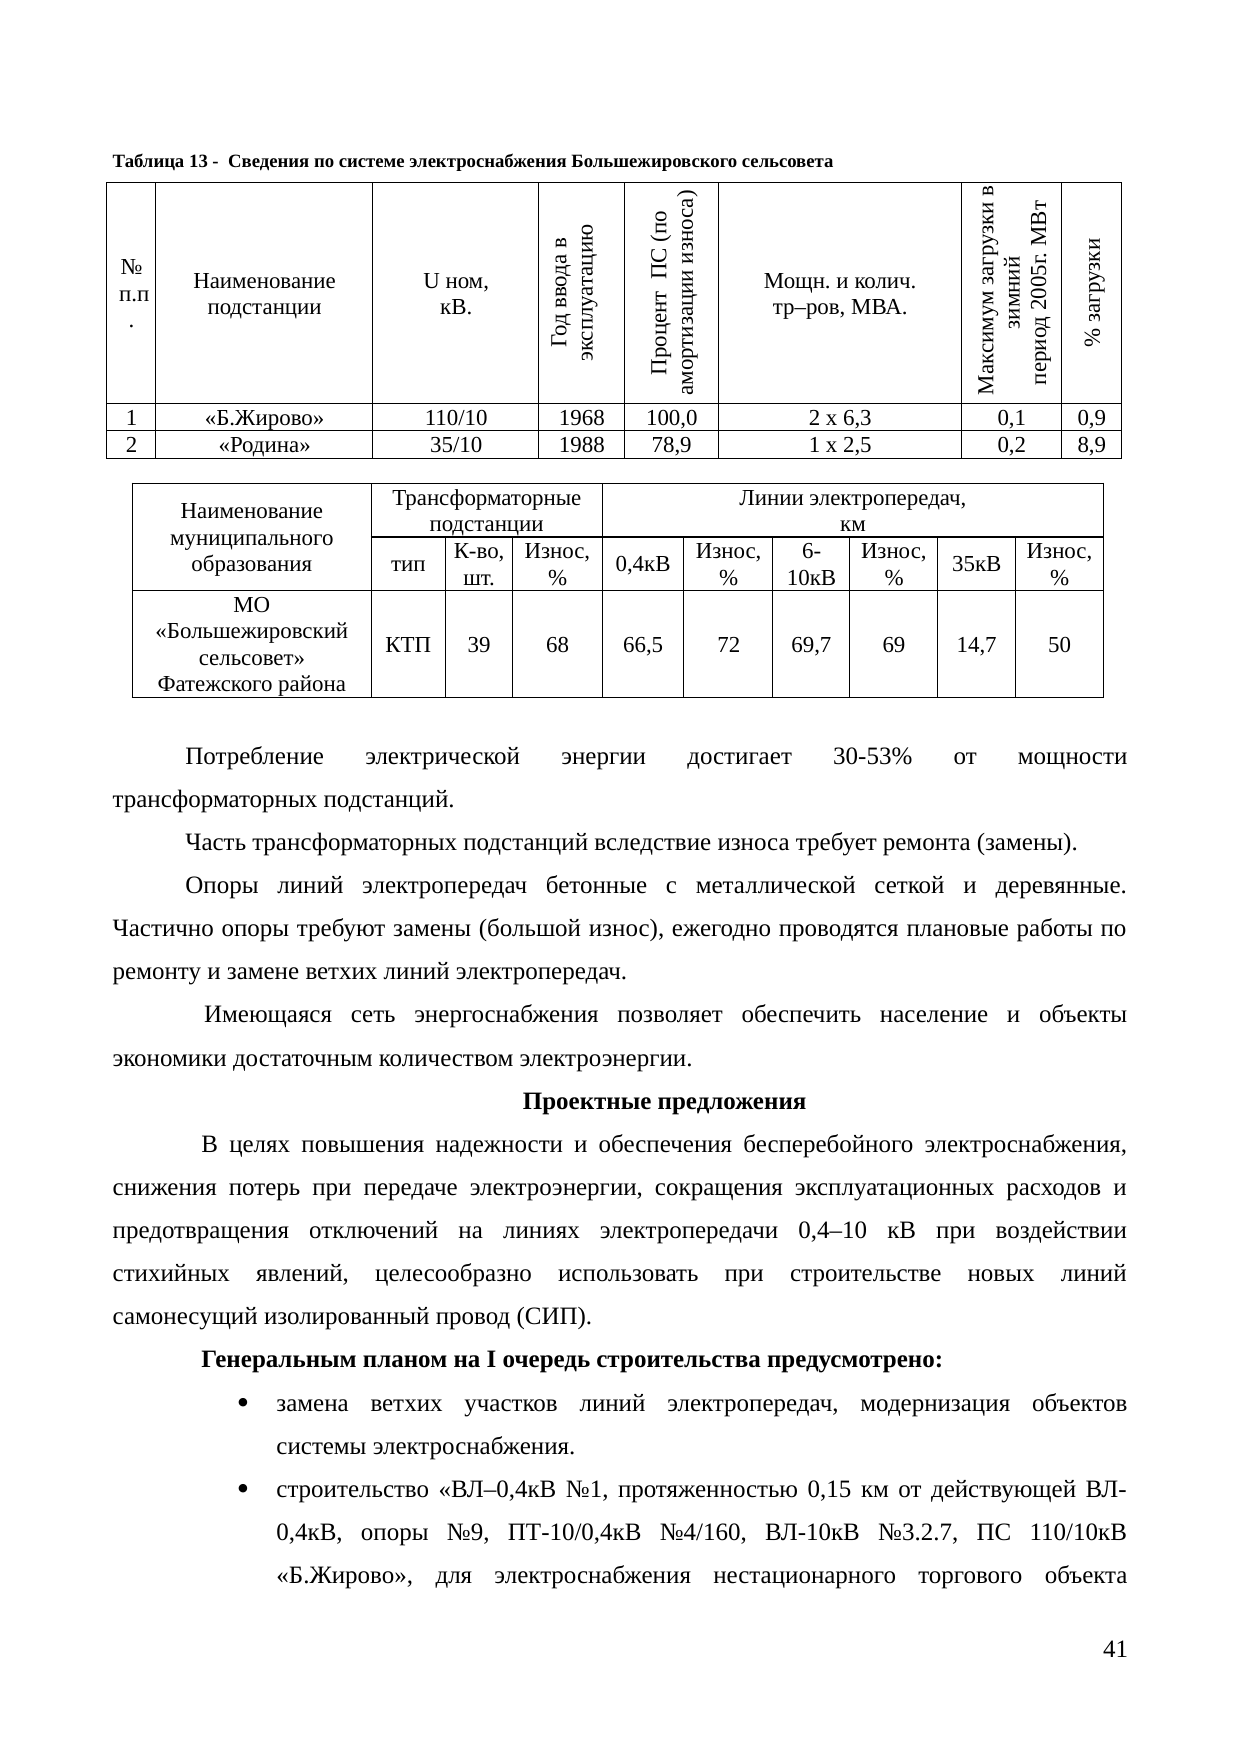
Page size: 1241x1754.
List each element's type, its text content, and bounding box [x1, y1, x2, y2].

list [239, 1474, 1128, 1589]
table_cell КТП [372, 591, 445, 697]
table_header % загрузки [1062, 183, 1121, 403]
table_cell 69,7 [773, 591, 849, 697]
table_cell 0,9 [1062, 404, 1121, 430]
table_cell 35/10 [373, 431, 538, 457]
table_cell Износ, % [850, 538, 937, 590]
table_header Наименование подстанции [156, 183, 372, 403]
table_header № п.п. [107, 183, 155, 403]
text В целях повышения надежности и обеспечения бесперебойного электроснабжения, снижения потерь при передаче электроэнергии, сокращения эксплуатационных расходов и предотвращения отключений на линиях электропередачи 0,4–10 кВ при воздействии стихийных явлений, целесообразно использовать при строительстве новых линий самонесущий изолированный провод (СИП). [112, 1129, 1128, 1330]
table_cell 8,9 [1062, 431, 1121, 457]
table_cell 6-10кВ [773, 538, 849, 590]
table_cell 78,9 [625, 431, 718, 457]
text Проектные предложения [112, 1086, 1128, 1114]
text Опоры линий электропередач бетонные с металлической сеткой и деревянные. Частично опоры требуют замены (большой износ), ежегодно проводятся плановые работы по ремонту и замене ветхих линий электропередач. [112, 870, 1128, 985]
table_cell 1988 [539, 431, 624, 457]
table_header Мощн. и колич. тр–ров, МВА. [719, 183, 961, 403]
table_cell 0,2 [962, 431, 1061, 457]
table_cell 68 [513, 591, 602, 697]
text Потребление электрической энергии достигает 30-53% от мощности трансформаторных подстанций. [112, 741, 1128, 813]
table_cell К-во, шт. [446, 538, 512, 590]
text Часть трансформаторных подстанций вследствие износа требует ремонта (замены). [112, 827, 1128, 856]
table_cell тип [372, 538, 445, 590]
table_cell 1 [107, 404, 155, 430]
table_cell Износ, % [684, 538, 772, 590]
table_cell 0,1 [962, 404, 1061, 430]
text Генеральным планом на I очередь строительства предусмотрено: [112, 1344, 1128, 1373]
table_cell «Родина» [156, 431, 372, 457]
table_cell 69 [850, 591, 937, 697]
table_header Наименование муниципального образования [133, 484, 371, 590]
table_cell 0,4кВ [603, 538, 683, 590]
table_cell 50 [1016, 591, 1103, 697]
table_header U ном, кВ. [373, 183, 538, 403]
table_cell Износ, % [513, 538, 602, 590]
table_cell 2 х 6,3 [719, 404, 961, 430]
table_cell Износ, % [1016, 538, 1103, 590]
table_cell «Б.Жирово» [156, 404, 372, 430]
table_cell 66,5 [603, 591, 683, 697]
table_cell 1 х 2,5 [719, 431, 961, 457]
table_cell 72 [684, 591, 772, 697]
table_cell 1968 [539, 404, 624, 430]
text Имеющаяся сеть энергоснабжения позволяет обеспечить население и объекты экономики достаточным количеством электроэнергии. [112, 999, 1128, 1071]
table_header Линии электропередач, км [603, 484, 1103, 536]
table_cell МО «Большежировский сельсовет» Фатежского района [133, 591, 371, 697]
table_cell 39 [446, 591, 512, 697]
table_cell 110/10 [373, 404, 538, 430]
table_header Год ввода в эксплуатацию [539, 183, 624, 403]
table_header Процент ПС (по амортизации износа) [625, 183, 718, 403]
table_cell 100,0 [625, 404, 718, 430]
list замена ветхих участков линий электропередач, модернизация объектов системы электроснабжения. [239, 1388, 1128, 1459]
table_header Трансформаторные подстанции [372, 484, 602, 536]
table_cell 2 [107, 431, 155, 457]
table_header Максимум загрузки в зимний период 2005г. МВт [962, 183, 1061, 403]
table_cell 14,7 [938, 591, 1015, 697]
table_cell 35кВ [938, 538, 1015, 590]
